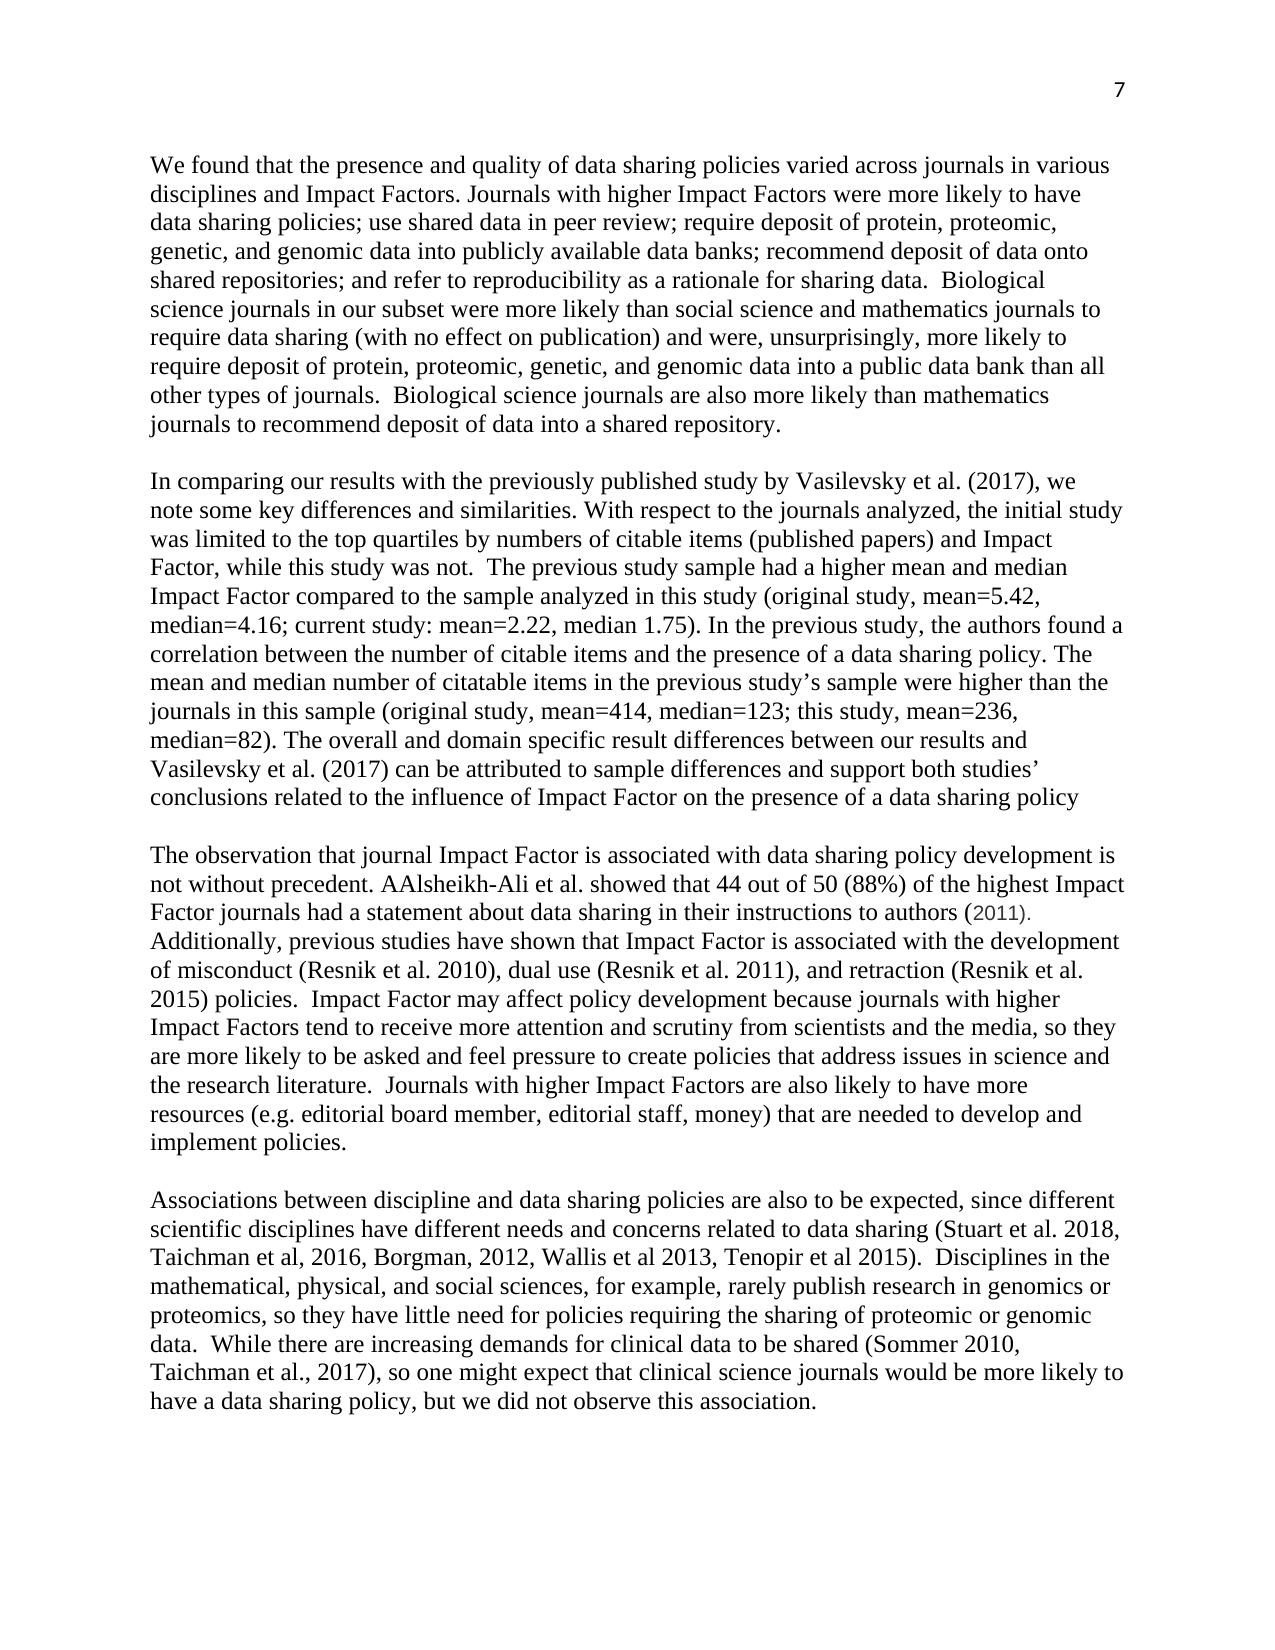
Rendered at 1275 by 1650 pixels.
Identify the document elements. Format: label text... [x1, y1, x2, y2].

text We found that the presence and quality of data sharing policies varied across journals in various disciplines and Impact Factors. Journals with higher Impact Factors were more likely to have data sharing policies; use shared data in peer review; require deposit of protein, proteomic, genetic, and genomic data into publicly available data banks; recommend deposit of data onto shared repositories; and refer to reproducibility as a rationale for sharing data. Biological science journals in our subset were more likely than social science and mathematics journals to require data sharing (with no effect on publication) and were, unsurprisingly, more likely to require deposit of protein, proteomic, genetic, and genomic data into a public data bank than all other types of journals. Biological science journals are also more likely than mathematics journals to recommend deposit of data into a shared repository. [150, 150, 1125, 437]
text In comparing our results with the previously published study by Vasilevsky et al. (2017), we note some key differences and similarities. With respect to the journals analyzed, the initial study was limited to the top quartiles by numbers of citable items (published papers) and Impact Factor, while this study was not. The previous study sample had a higher mean and median Impact Factor compared to the sample analyzed in this study (original study, mean=5.42, median=4.16; current study: mean=2.22, median 1.75). In the previous study, the authors found a correlation between the number of citable items and the presence of a data sharing policy. The mean and median number of citatable items in the previous study’s sample were higher than the journals in this sample (original study, mean=414, median=123; this study, mean=236, median=82). The overall and domain specific result differences between our results and Vasilevsky et al. (2017) can be attributed to sample differences and support both studies’ conclusions related to the influence of Impact Factor on the presence of a data sharing policy [150, 466, 1125, 811]
text Associations between discipline and data sharing policies are also to be expected, since different scientific disciplines have different needs and concerns related to data sharing (Stuart et al. 2018, Taichman et al, 2016, Borgman, 2012, Wallis et al 2013, Tenopir et al 2015). Disciplines in the mathematical, physical, and social sciences, for example, rarely publish research in genomics or proteomics, so they have little need for policies requiring the sharing of proteomic or genomic data. While there are increasing demands for clinical data to be shared (Sommer 2010, Taichman et al., 2017), so one might expect that clinical science journals would be more likely to have a data sharing policy, but we did not observe this association. [150, 1185, 1125, 1415]
text The observation that journal Impact Factor is associated with data sharing policy development is not without precedent. AAlsheikh-Ali et al. showed that 44 out of 50 (88%) of the highest Impact Factor journals had a statement about data sharing in their instructions to authors (2011). Additionally, previous studies have shown that Impact Factor is associated with the development of misconduct (Resnik et al. 2010), dual use (Resnik et al. 2011), and retraction (Resnik et al. 2015) policies. Impact Factor may affect policy development because journals with higher Impact Factors tend to receive more attention and scrutiny from scientists and the media, so they are more likely to be asked and feel pressure to create policies that address issues in science and the research literature. Journals with higher Impact Factors are also likely to have more resources (e.g. editorial board member, editorial staff, money) that are needed to develop and implement policies. [150, 840, 1125, 1156]
